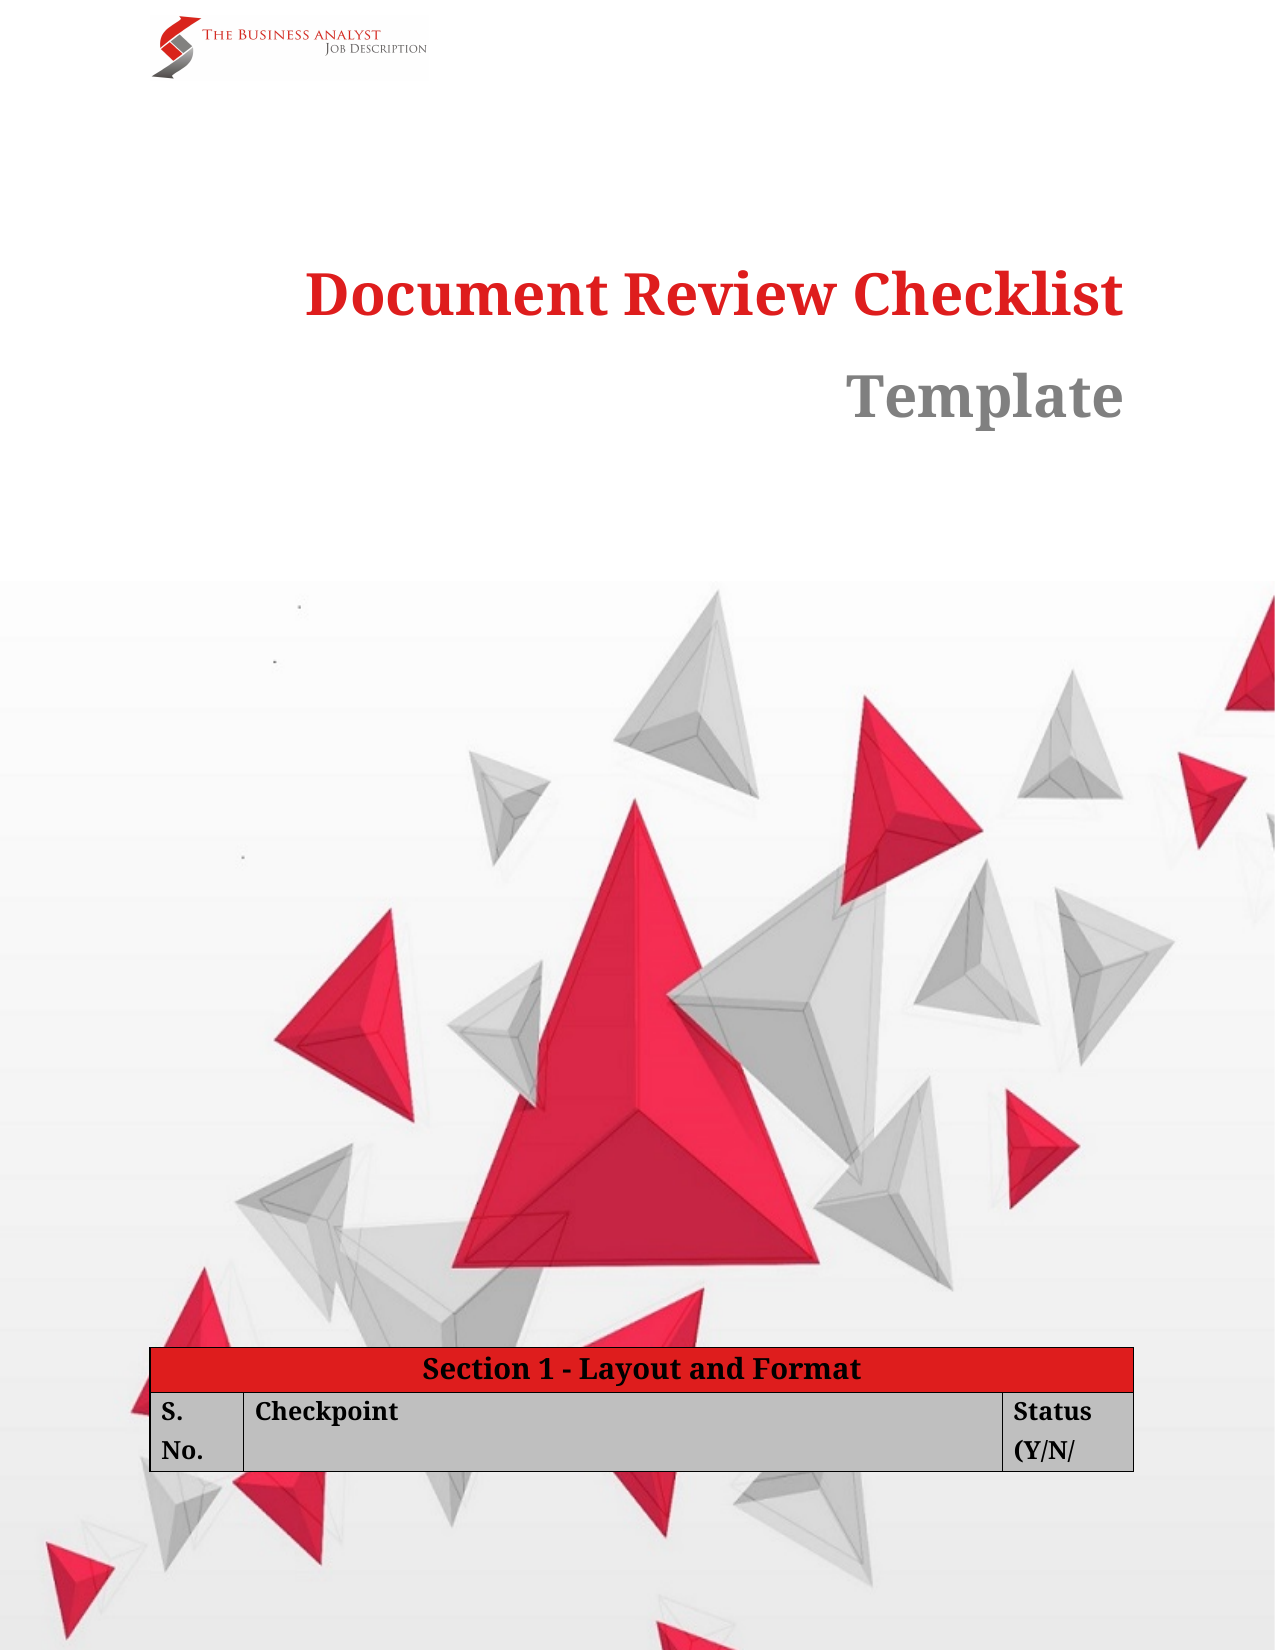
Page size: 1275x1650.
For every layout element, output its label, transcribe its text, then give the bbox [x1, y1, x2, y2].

table_cell Checkpoint [244, 1393, 1002, 1471]
table_header Section 1 - Layout and Format [151, 1348, 1133, 1392]
table_cell S. No. [151, 1393, 243, 1471]
picture [0, 581, 1275, 1650]
text Document Review Checklist [150, 252, 1125, 332]
text Template [150, 355, 1125, 434]
table_cell Status (Y/N/NA) [1003, 1393, 1133, 1471]
picture [150, 15, 429, 81]
